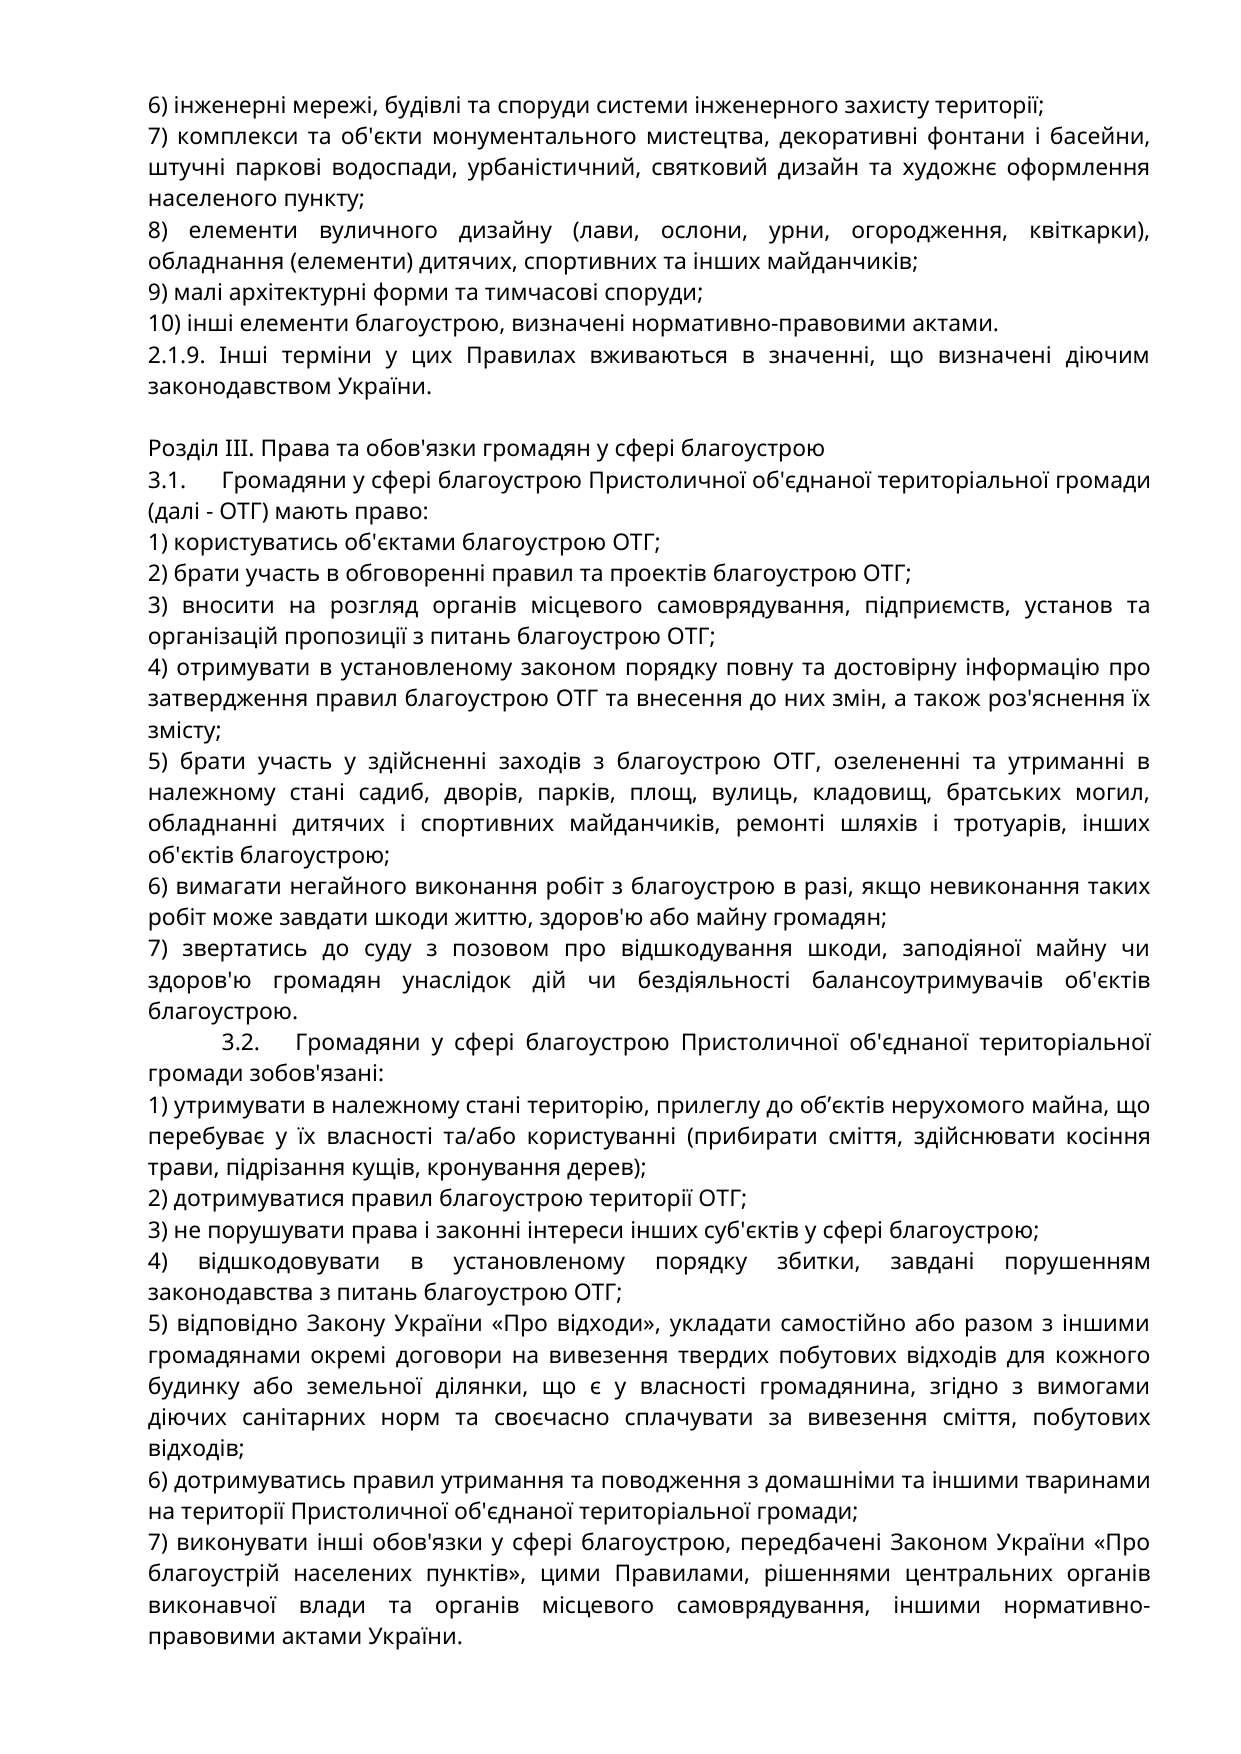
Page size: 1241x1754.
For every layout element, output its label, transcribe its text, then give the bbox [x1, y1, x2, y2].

text 1) користуватись об'єктами благоустрою ОТГ; [148, 526, 1152, 557]
text 2) брати участь в обговоренні правил та проектів благоустрою ОТГ; [148, 557, 1152, 588]
text 7) комплекси та об'єкти монументального мистецтва, декоративні фонтани і басейни, штучні паркові водоспади, урбаністичний, святковий дизайн та художнє оформлення населеного пункту; [148, 120, 1152, 213]
text 3) не порушувати права і законні інтереси інших суб'єктів у сфері благоустрою; [148, 1213, 1152, 1245]
text 1) утримувати в належному стані територію, прилеглу до об’єктів нерухомого майна, що перебуває у їх власності та/або користуванні (прибирати сміття, здійснювати косіння трави, підрізання кущів, кронування дерев); [148, 1088, 1152, 1182]
text 9) малі архітектурні форми та тимчасові споруди; [148, 276, 1152, 307]
text 4) отримувати в установленому законом порядку повну та достовірну інформацію про затвердження правил благоустрою ОТГ та внесення до них змін, а також роз'яснення їх змісту; [148, 651, 1152, 745]
text 3) вносити на розгляд органів місцевого самоврядування, підприємств, установ та організацій пропозиції з питань благоустрою ОТГ; [148, 588, 1152, 651]
text Розділ ІІІ. Права та обов'язки громадян у сфері благоустрою [148, 432, 1152, 463]
text 7) виконувати інші обов'язки у сфері благоустрою, передбачені Законом України «Про благоустрій населених пунктів», цими Правилами, рішеннями центральних органів виконавчої влади та органів місцевого самоврядування, іншими нормативно-правовими актами України. [148, 1526, 1152, 1651]
text 6) інженерні мережі, будівлі та споруди системи інженерного захисту території; [148, 88, 1152, 120]
text 8) елементи вуличного дизайну (лави, ослони, урни, огородження, квіткарки), обладнання (елементи) дитячих, спортивних та інших майданчиків; [148, 213, 1152, 276]
text 3.1. Громадяни у сфері благоустрою Пристоличної об'єднаної територіальної громади (далі - ОТГ) мають право: [148, 463, 1152, 526]
text 6) дотримуватись правил утримання та поводження з домашніми та іншими тваринами на території Пристоличної об'єднаної територіальної громади; [148, 1463, 1152, 1526]
text 6) вимагати негайного виконання робіт з благоустрою в разі, якщо невиконання таких робіт може завдати шкоди життю, здоров'ю або майну громадян; [148, 870, 1152, 932]
text 2.1.9. Інші терміни у цих Правилах вживаються в значенні, що визначені діючим законодавством України. [148, 338, 1152, 401]
text 2) дотримуватися правил благоустрою території ОТГ; [148, 1182, 1152, 1213]
text 3.2. Громадяни у сфері благоустрою Пристоличної об'єднаної територіальної громади зобов'язані: [148, 1026, 1152, 1088]
text 4) відшкодовувати в установленому порядку збитки, завдані порушенням законодавства з питань благоустрою ОТГ; [148, 1245, 1152, 1307]
text 7) звертатись до суду з позовом про відшкодування шкоди, заподіяної майну чи здоров'ю громадян унаслідок дій чи бездіяльності балансоутримувачів об'єктів благоустрою. [148, 932, 1152, 1026]
text 5) відповідно Закону України «Про відходи», укладати самостійно або разом з іншими громадянами окремі договори на вивезення твердих побутових відходів для кожного будинку або земельної ділянки, що є у власності громадянина, згідно з вимогами діючих санітарних норм та своєчасно сплачувати за вивезення сміття, побутових відходів; [148, 1307, 1152, 1463]
text 10) інші елементи благоустрою, визначені нормативно-правовими актами. [148, 307, 1152, 338]
text 5) брати участь у здійсненні заходів з благоустрою ОТГ, озелененні та утриманні в належному стані садиб, дворів, парків, площ, вулиць, кладовищ, братських могил, обладнанні дитячих і спортивних майданчиків, ремонті шляхів і тротуарів, інших об'єктів благоустрою; [148, 745, 1152, 870]
